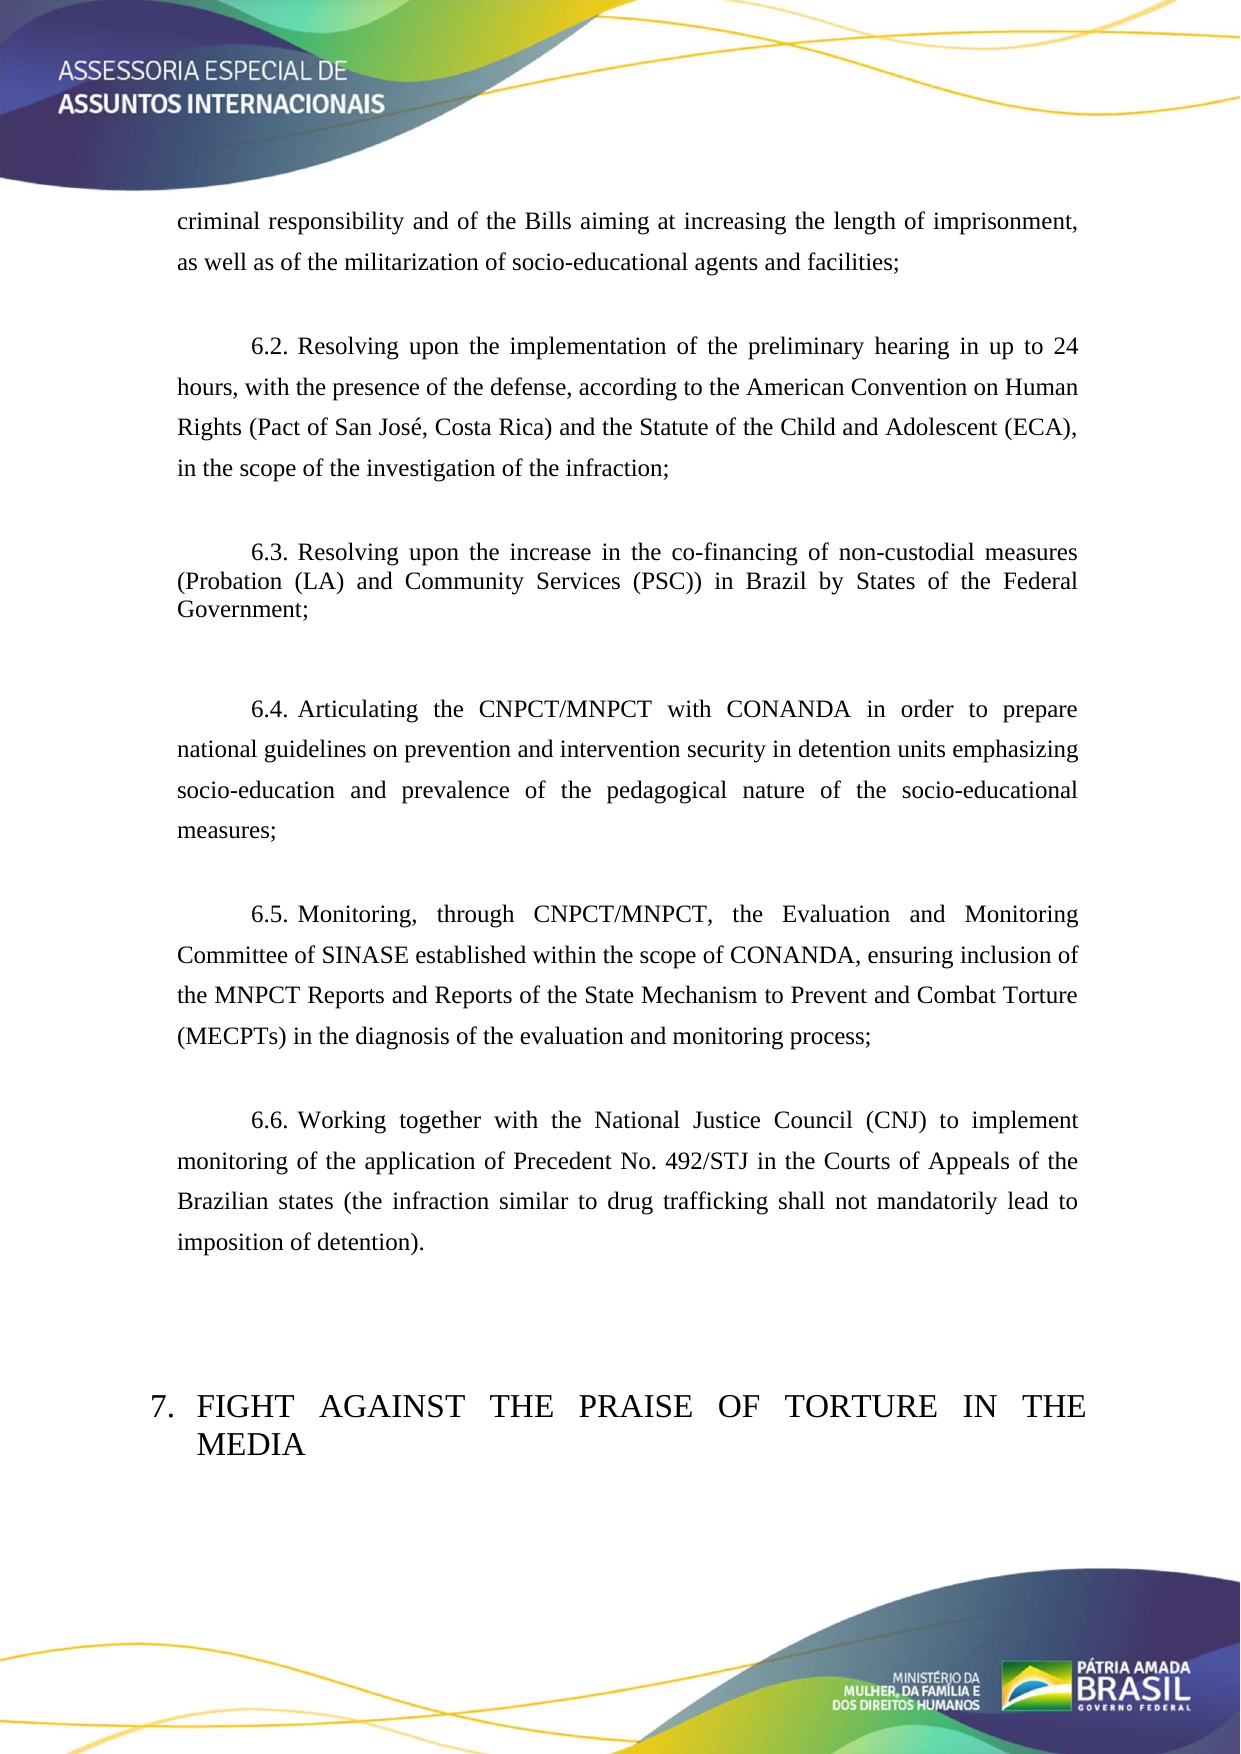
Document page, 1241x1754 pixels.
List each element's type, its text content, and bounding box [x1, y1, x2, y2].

picture [0, 0, 1241, 1754]
list Working together with the National Justice Council (CNJ) to implement monitoring of the application of Precedent No. 492/STJ in the Courts of Appeals of the Brazilian states (the infraction similar to drug trafficking shall not mandatorily lead to imposition of detention). [177, 1105, 1079, 1256]
list Monitoring, through CNPCT/MNPCT, the Evaluation and Monitoring Committee of SINASE established within the scope of CONANDA, ensuring inclusion of the MNPCT Reports and Reports of the State Mechanism to Prevent and Combat Torture (MECPTs) in the diagnosis of the evaluation and monitoring process; [177, 899, 1079, 1050]
list Resolving upon the implementation of the preliminary hearing in up to 24 hours, with the presence of the defense, according to the American Convention on Human Rights (Pact of San José, Costa Rica) and the Statute of the Child and Adolescent (ECA), in the scope of the investigation of the infraction; [177, 331, 1079, 481]
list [177, 143, 1079, 276]
list Resolving upon the increase in the co-financing of non-custodial measures (Probation (LA) and Community Services (PSC)) in Brazil by States of the Federal Government; [177, 537, 1079, 623]
list FIGHT AGAINST THE PRAISE OF TORTURE IN THE MEDIA [150, 1386, 1087, 1463]
list Articulating the CNPCT/MNPCT with CONANDA in order to prepare national guidelines on prevention and intervention security in detention units emphasizing socio-education and prevalence of the pedagogical nature of the socio-educational measures; [177, 694, 1079, 844]
